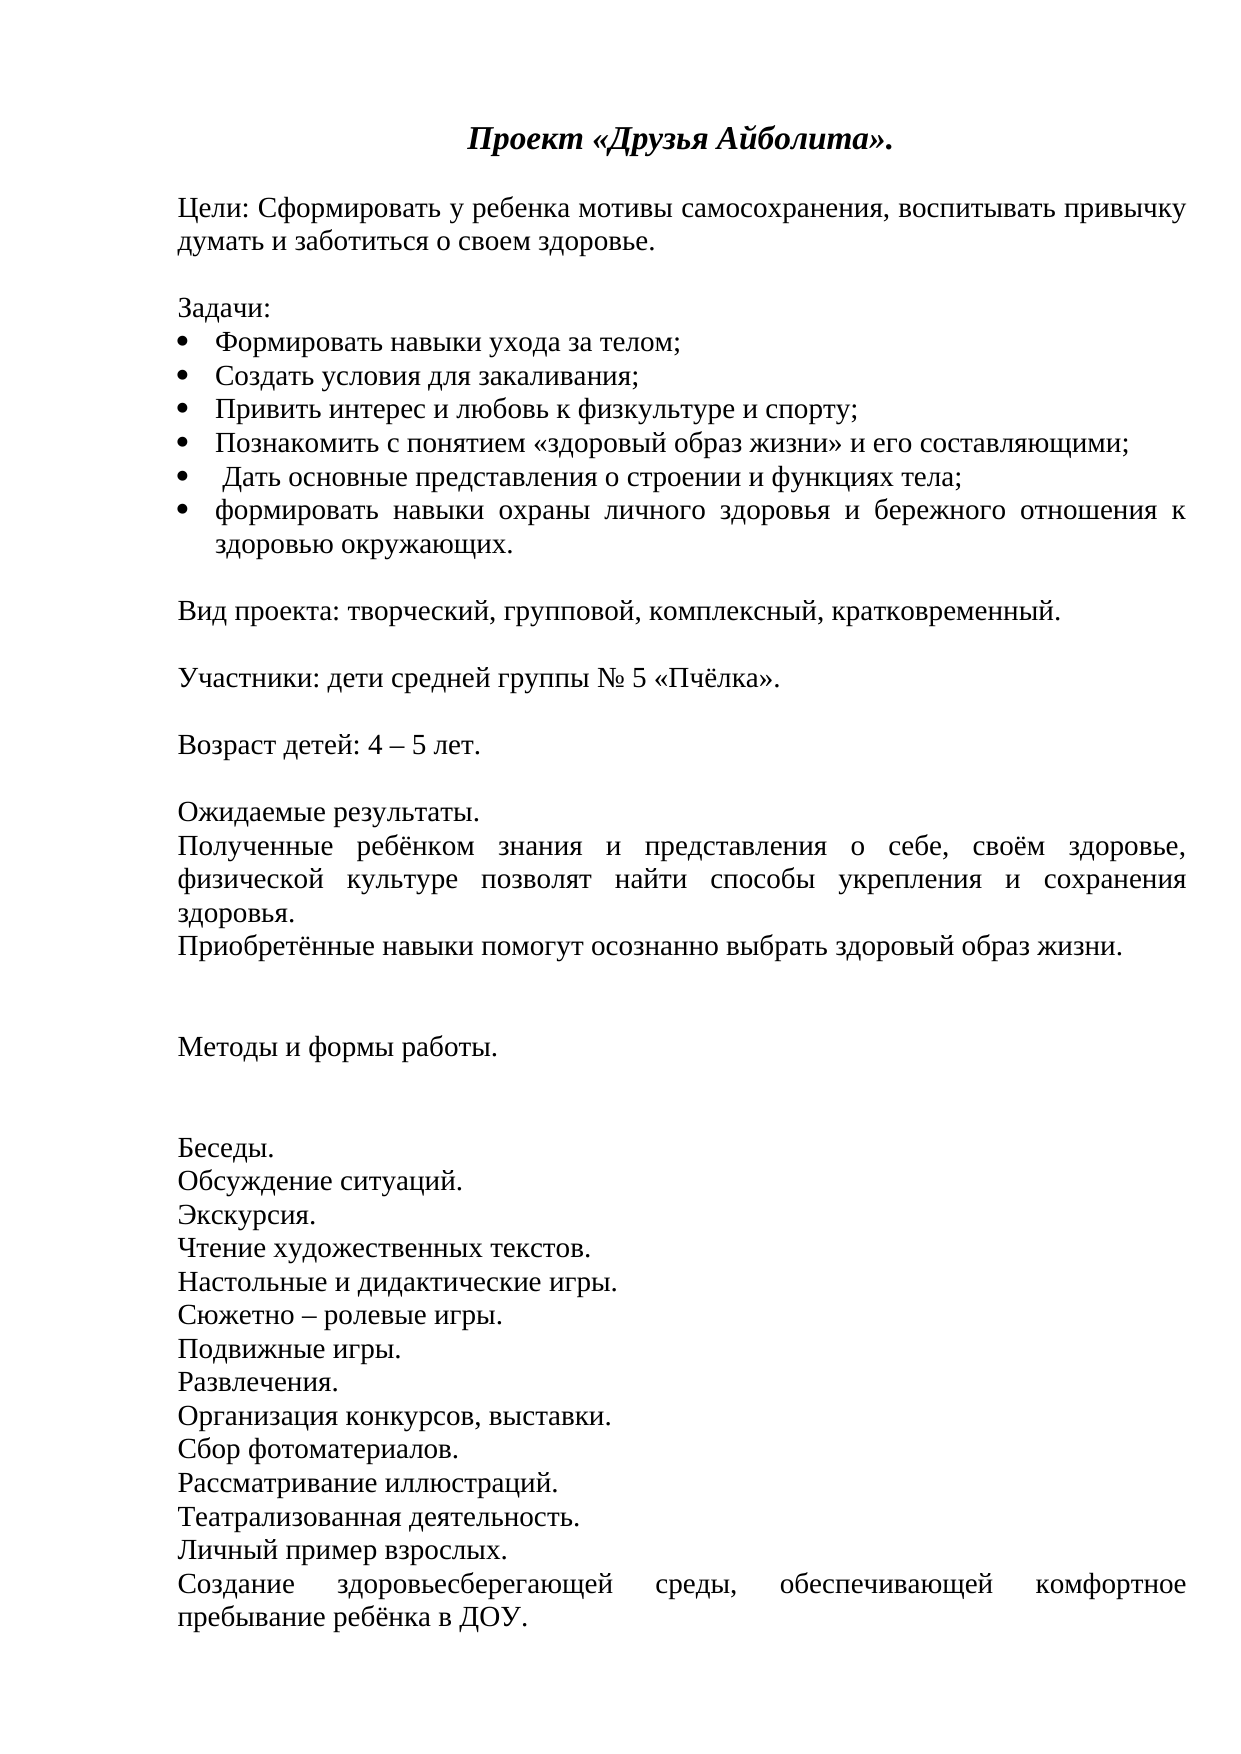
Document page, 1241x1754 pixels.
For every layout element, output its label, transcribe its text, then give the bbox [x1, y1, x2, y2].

list формировать навыки охраны личного здоровья и бережного отношения к здоровью окружающих. [177, 492, 1187, 559]
text Обсуждение ситуаций. [177, 1163, 1187, 1197]
text Чтение художественных текстов. [177, 1230, 1187, 1264]
text Приобретённые навыки помогут осознанно выбрать здоровый образ жизни. [177, 928, 1187, 962]
text Рассматривание иллюстраций. [177, 1465, 1187, 1499]
text Возраст детей: 4 – 5 лет. [177, 727, 1187, 761]
text Вид проекта: творческий, групповой, комплексный, кратковременный. [177, 593, 1187, 627]
text Задачи: [177, 291, 1187, 324]
text Методы и формы работы. [177, 1029, 1187, 1063]
text Подвижные игры. [177, 1331, 1187, 1364]
text Экскурсия. [177, 1197, 1187, 1230]
text Создание здоровьесберегающей среды, обеспечивающей комфортное пребывание ребёнка в ДОУ. [177, 1566, 1187, 1633]
list Дать основные представления о строении и функциях тела; [177, 459, 1187, 492]
text Сбор фотоматериалов. [177, 1432, 1187, 1465]
text Полученные ребёнком знания и представления о себе, своём здоровье, физической культуре позволят найти способы укрепления и сохранения здоровья. [177, 828, 1187, 928]
text Настольные и дидактические игры. [177, 1264, 1187, 1297]
list Формировать навыки ухода за телом; [177, 324, 1187, 358]
text Проект «Друзья Айболита». [177, 118, 1187, 156]
text Театрализованная деятельность. [177, 1499, 1187, 1532]
text Цели: Сформировать у ребенка мотивы самосохранения, воспитывать привычку думать и заботиться о своем здоровье. [177, 190, 1187, 257]
text Организация конкурсов, выставки. [177, 1398, 1187, 1432]
list Познакомить с понятием «здоровый образ жизни» и его составляющими; [177, 425, 1187, 459]
text Ожидаемые результаты. [177, 794, 1187, 828]
text Сюжетно – ролевые игры. [177, 1297, 1187, 1331]
text Развлечения. [177, 1364, 1187, 1398]
list Привить интерес и любовь к физкультуре и спорту; [177, 391, 1187, 425]
list Создать условия для закаливания; [177, 358, 1187, 391]
text Участники: дети средней группы № 5 «Пчёлка». [177, 660, 1187, 694]
text Личный пример взрослых. [177, 1532, 1187, 1566]
text Беседы. [177, 1130, 1187, 1163]
